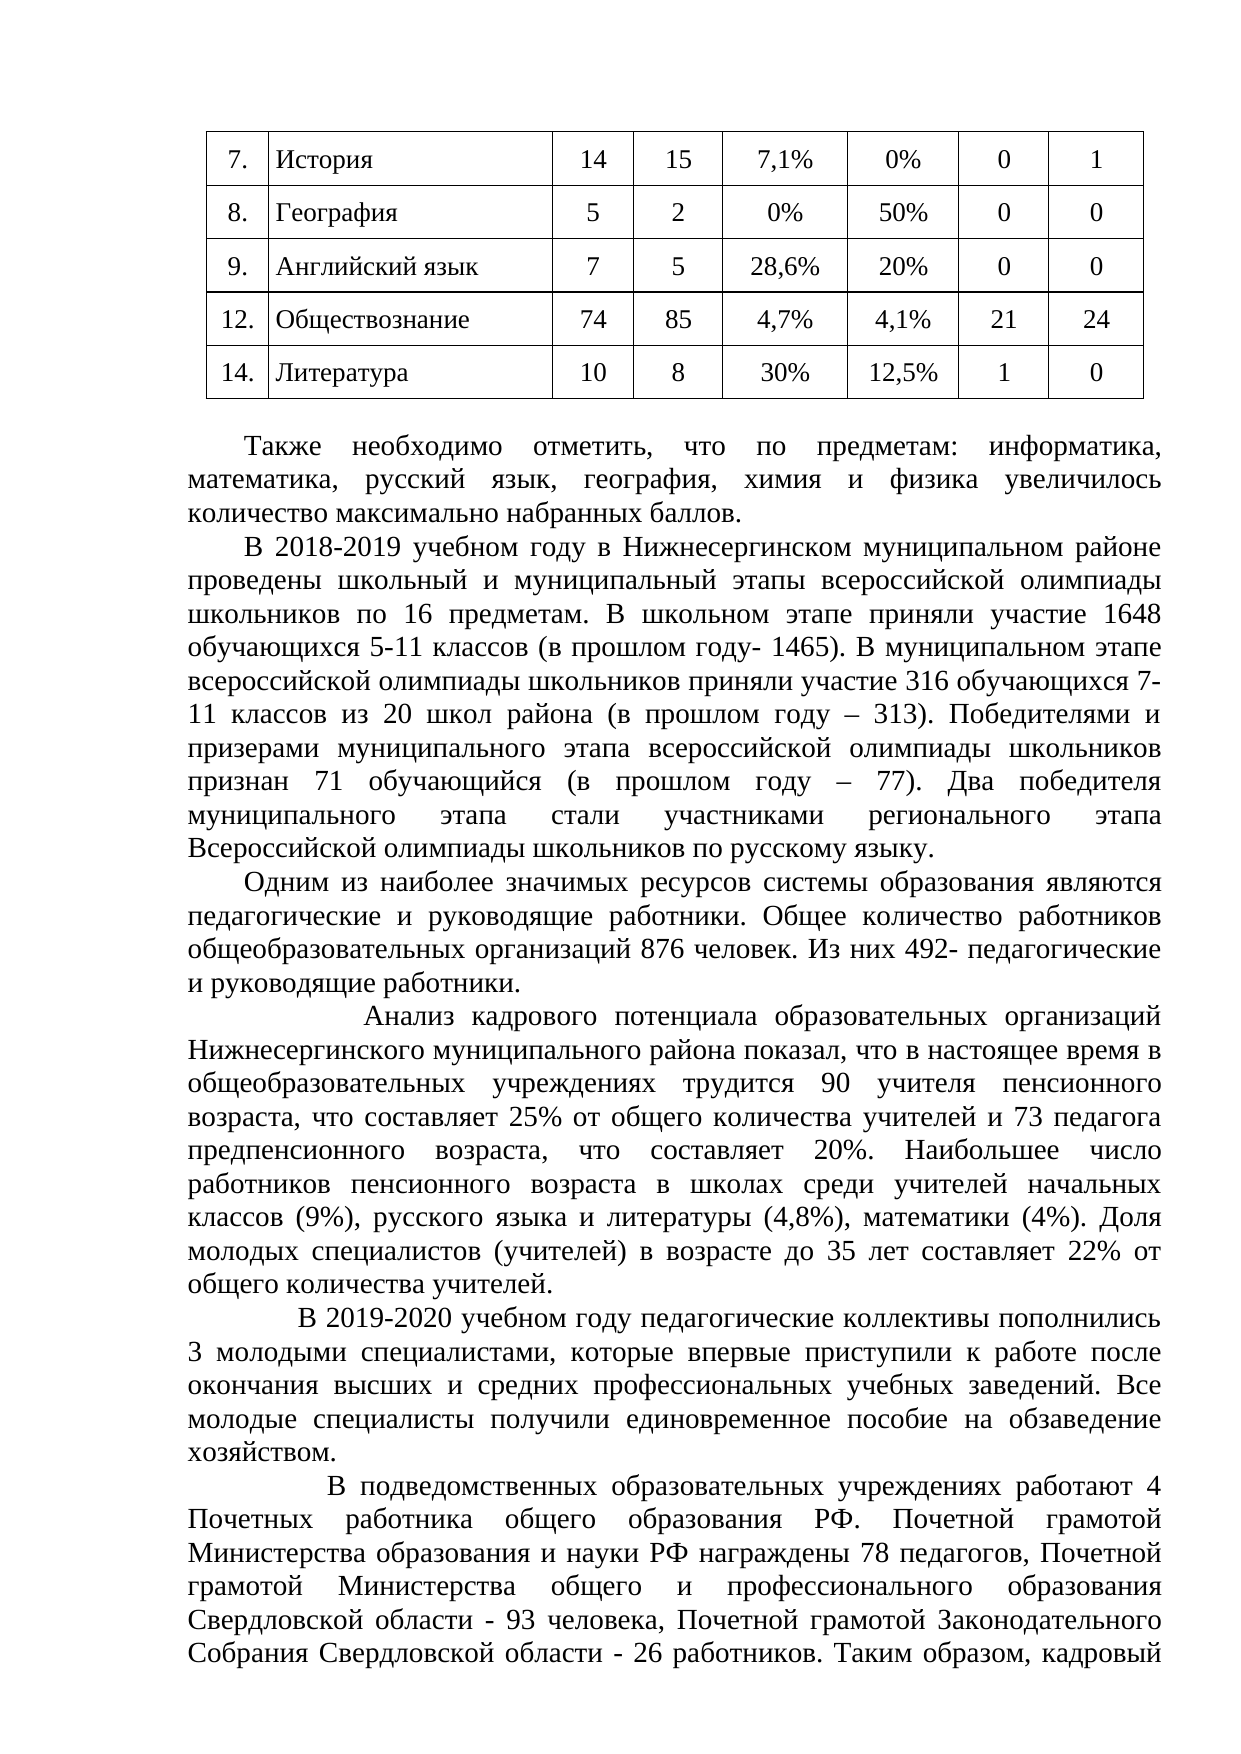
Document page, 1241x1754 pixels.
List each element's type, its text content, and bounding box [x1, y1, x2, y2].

table_cell 8 [634, 346, 722, 398]
table_cell 0% [848, 132, 958, 184]
table_cell 21 [959, 293, 1048, 345]
table_cell 28,6% [723, 239, 847, 291]
text В 2019-2020 учебном году педагогические коллективы пополнились 3 молодыми специалистами, которые впервые приступили к работе после окончания высших и средних профессиональных учебных заведений. Все молодые специалисты получили единовременное пособие на обзаведение хозяйством. [187, 1300, 1162, 1468]
table_cell История [269, 132, 552, 184]
table_cell 7,1% [723, 132, 847, 184]
table_cell 20% [848, 239, 958, 291]
table_cell 85 [634, 293, 722, 345]
table_cell 0 [959, 239, 1048, 291]
table_cell 1 [1049, 132, 1143, 184]
table_cell 50% [848, 186, 958, 238]
table_cell 0 [1049, 186, 1143, 238]
table_cell Английский язык [269, 239, 552, 291]
table_cell Обществознание [269, 293, 552, 345]
text Одним из наиболее значимых ресурсов системы образования являются педагогические и руководящие работники. Общее количество работников общеобразовательных организаций 876 человек. Из них 492- педагогические и руководящие работники. [187, 864, 1162, 998]
table_cell 0 [1049, 346, 1143, 398]
table_cell 7. [207, 132, 268, 184]
table_cell 7 [553, 239, 633, 291]
table_cell 0 [959, 186, 1048, 238]
table_cell 4,1% [848, 293, 958, 345]
table_cell 10 [553, 346, 633, 398]
table_cell 0 [1049, 239, 1143, 291]
table_cell 5 [553, 186, 633, 238]
text В 2018-2019 учебном году в Нижнесергинском муниципальном районе проведены школьный и муниципальный этапы всероссийской олимпиады школьников по 16 предметам. В школьном этапе приняли участие 1648 обучающихся 5-11 классов (в прошлом году- 1465). В муниципальном этапе всероссийской олимпиады школьников приняли участие 316 обучающихся 7-11 классов из 20 школ района (в прошлом году – 313). Победителями и призерами муниципального этапа всероссийской олимпиады школьников признан 71 обучающийся (в прошлом году – 77). Два победителя муниципального этапа стали участниками регионального этапа Всероссийской олимпиады школьников по русскому языку. [187, 529, 1162, 864]
table_cell 5 [634, 239, 722, 291]
table_cell 8. [207, 186, 268, 238]
table_cell 12. [207, 293, 268, 345]
table_cell 74 [553, 293, 633, 345]
table_cell 30% [723, 346, 847, 398]
table_cell 9. [207, 239, 268, 291]
table_cell 15 [634, 132, 722, 184]
table_cell 24 [1049, 293, 1143, 345]
table_cell 12,5% [848, 346, 958, 398]
table_cell 4,7% [723, 293, 847, 345]
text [187, 1468, 1162, 1669]
text Также необходимо отметить, что по предметам: информатика, математика, русский язык, география, химия и физика увеличилось количество максимально набранных баллов. [187, 428, 1162, 529]
table_cell Литература [269, 346, 552, 398]
table_cell 14 [553, 132, 633, 184]
table_cell 0% [723, 186, 847, 238]
table_cell 0 [959, 132, 1048, 184]
table_cell География [269, 186, 552, 238]
table_cell 2 [634, 186, 722, 238]
table_cell 1 [959, 346, 1048, 398]
table_cell 14. [207, 346, 268, 398]
text Анализ кадрового потенциала образовательных организаций Нижнесергинского муниципального района показал, что в настоящее время в общеобразовательных учреждениях трудится 90 учителя пенсионного возраста, что составляет 25% от общего количества учителей и 73 педагога предпенсионного возраста, что составляет 20%. Наибольшее число работников пенсионного возраста в школах среди учителей начальных классов (9%), русского языка и литературы (4,8%), математики (4%). Доля молодых специалистов (учителей) в возрасте до 35 лет составляет 22% от общего количества учителей. [187, 998, 1162, 1300]
